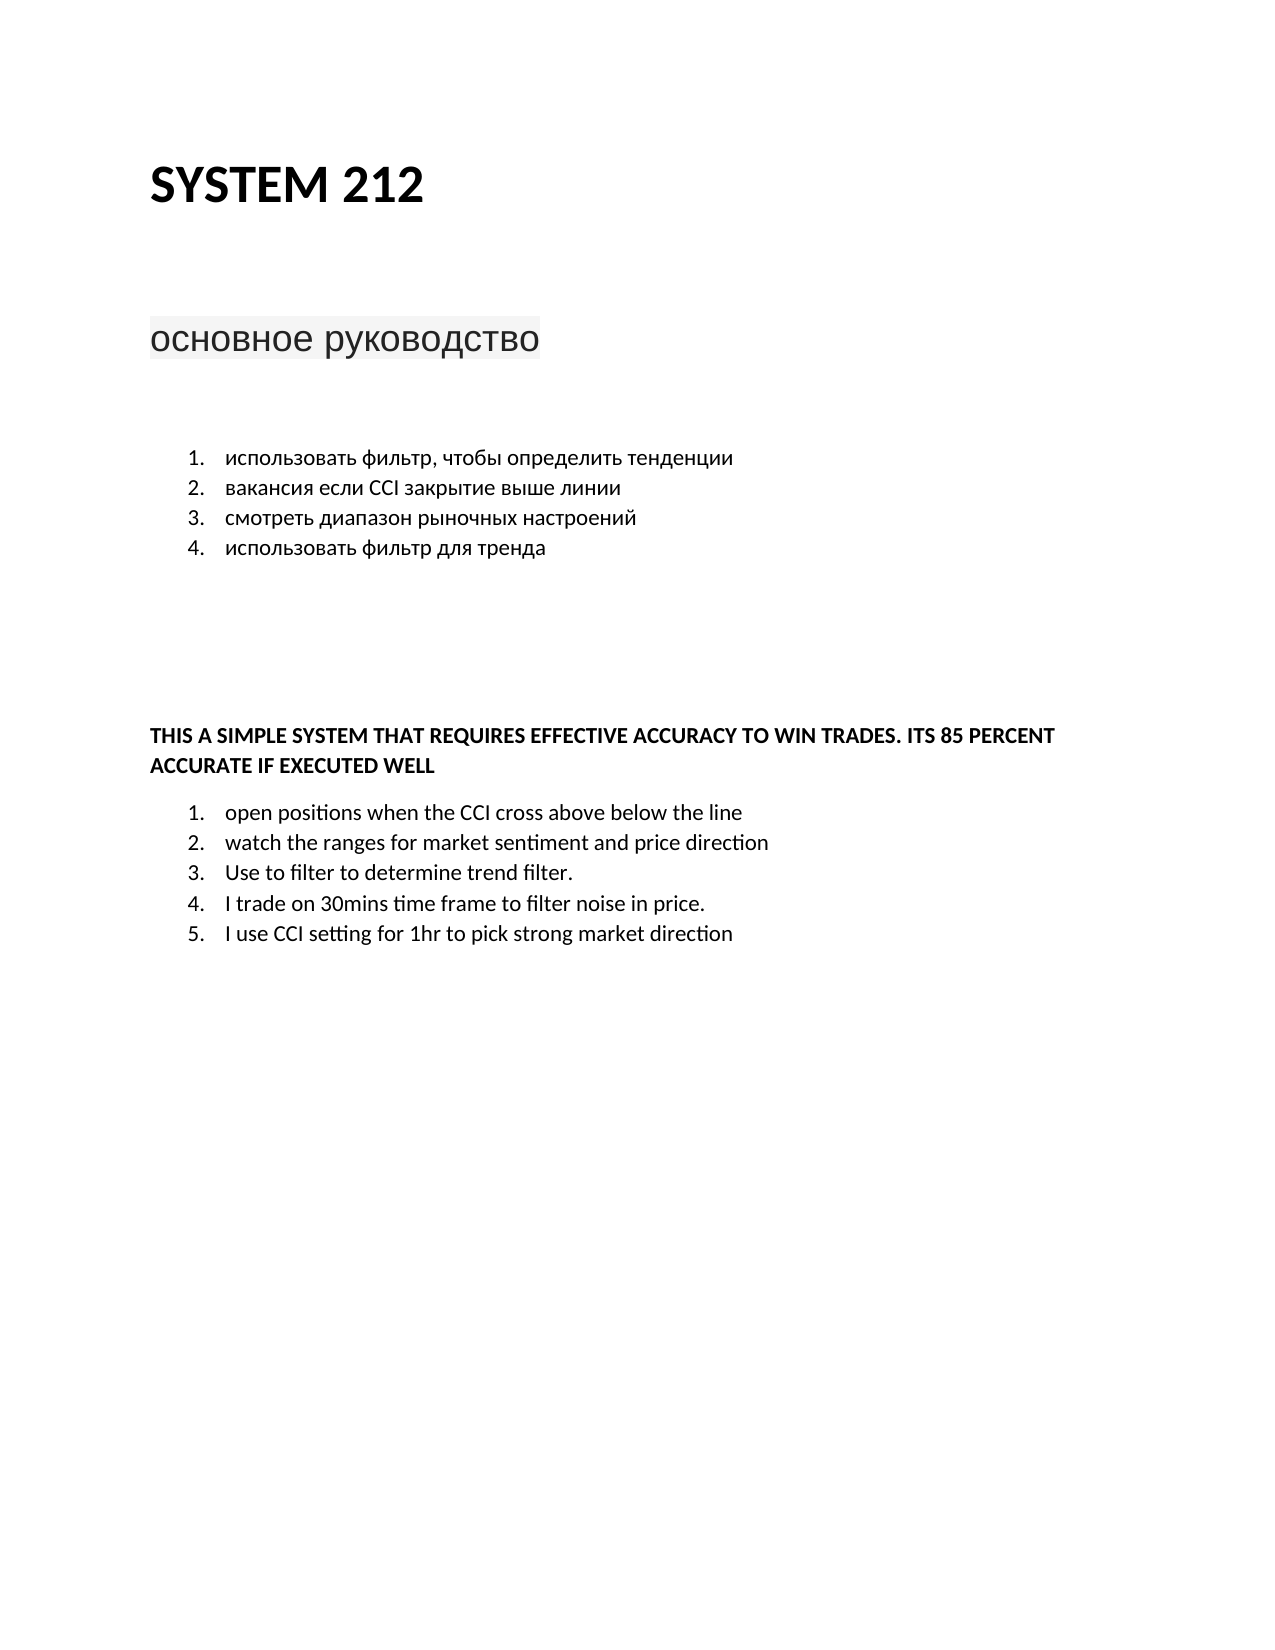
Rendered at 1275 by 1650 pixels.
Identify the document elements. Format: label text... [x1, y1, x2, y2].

list I trade on 30mins time frame to filter noise in price. [187, 889, 1125, 917]
list вакансия если CCI закрытие выше линии [187, 473, 1125, 501]
list watch the ranges for market sentiment and price direction [187, 828, 1125, 856]
text основное руководство [150, 285, 1125, 359]
text THIS A SIMPLE SYSTEM THAT REQUIRES EFFECTIVE ACCURACY TO WIN TRADES. ITS 85 PERCENT ACCURATE IF EXECUTED WELL [150, 721, 1125, 779]
list использовать фильтр, чтобы определить тенденции [187, 443, 1125, 471]
list Use to filter to determine trend filter. [187, 858, 1125, 886]
list I use CCI setting for 1hr to pick strong market direction [187, 919, 1125, 947]
list open positions when the CCI cross above below the line [187, 798, 1125, 826]
list использовать фильтр для тренда [187, 533, 1125, 561]
list смотреть диапазон рыночных настроений [187, 503, 1125, 531]
text SYSTEM 212 [150, 150, 1125, 216]
